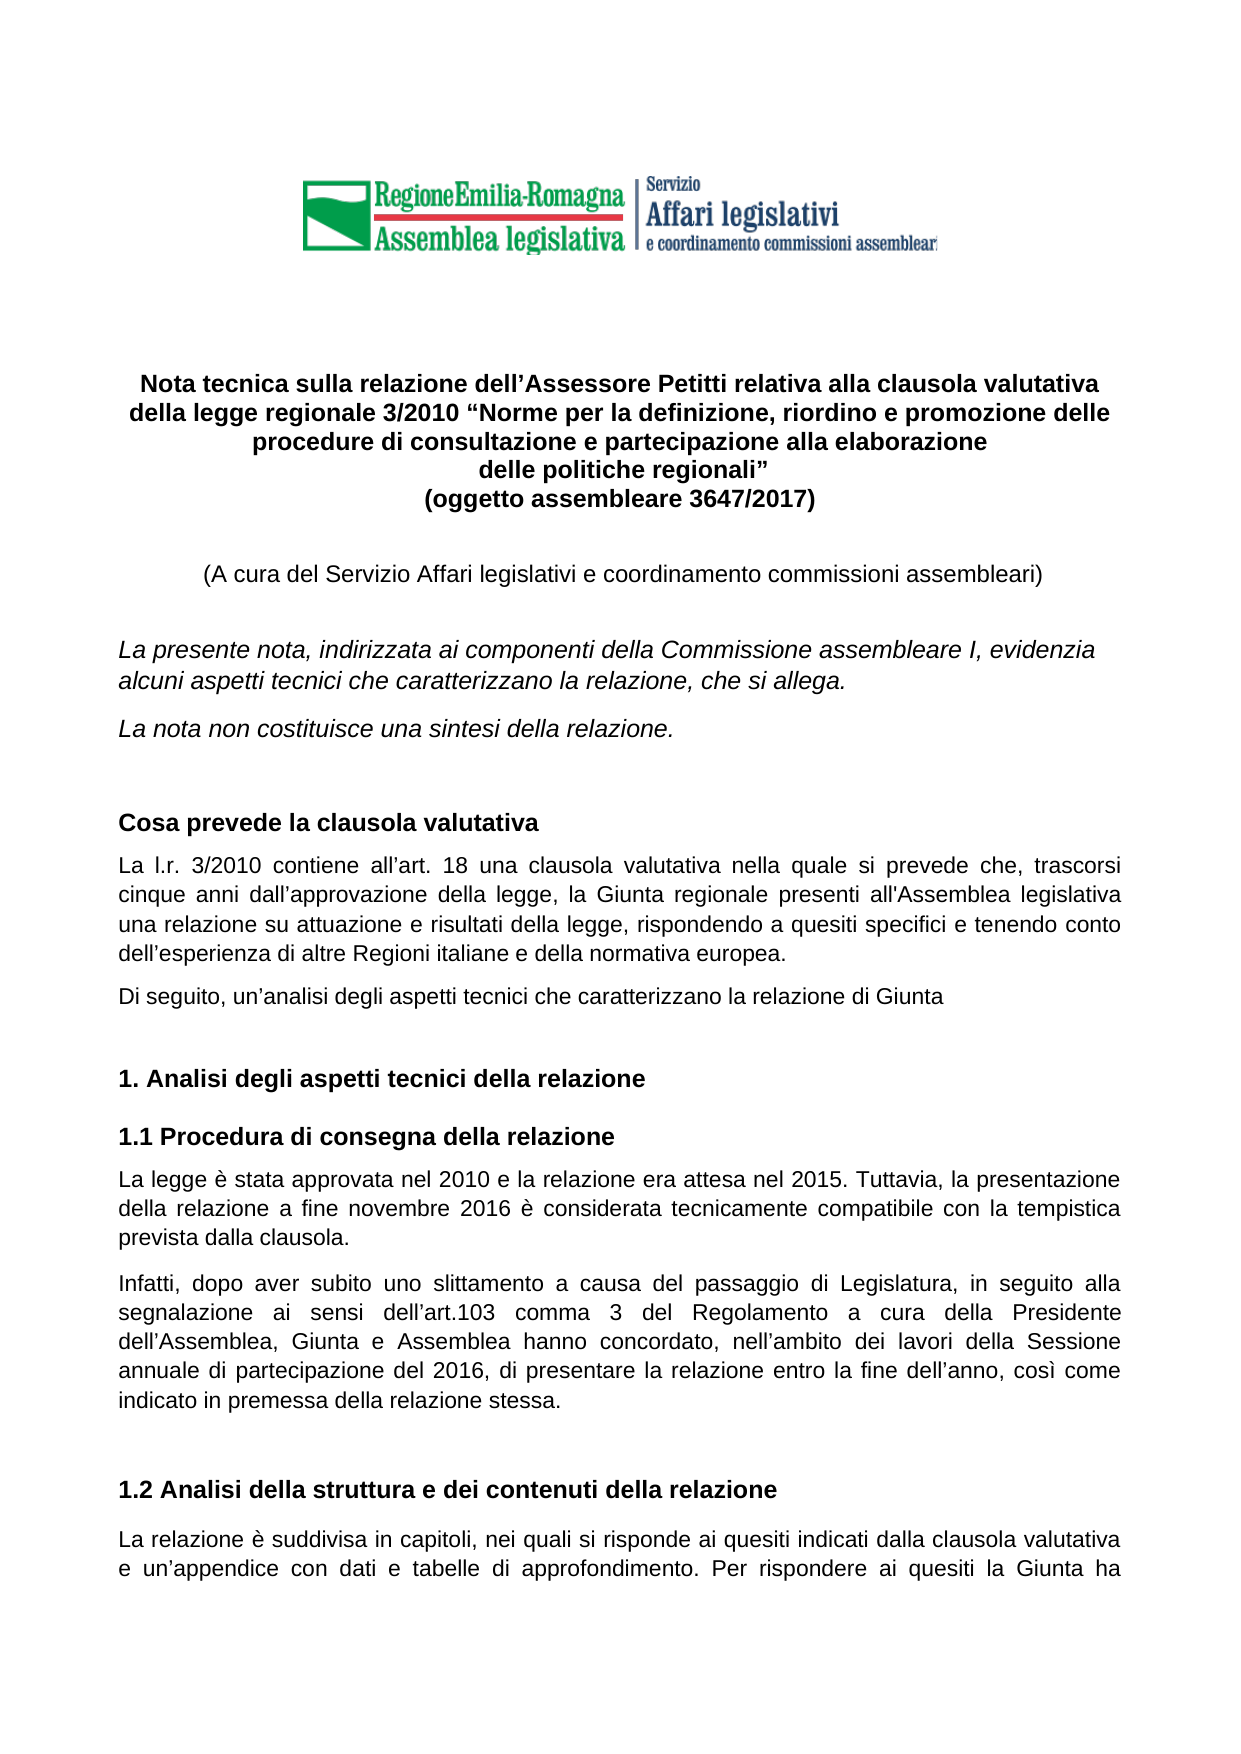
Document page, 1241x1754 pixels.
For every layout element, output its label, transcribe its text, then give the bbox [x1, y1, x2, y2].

text La presente nota, indirizzata ai componenti della Commissione assembleare I, evidenzia alcuni aspetti tecnici che caratterizzano la relazione, che si allega. [118, 635, 1122, 694]
text 1.1 Procedura di consegna della relazione [118, 1122, 1122, 1150]
text 1.2 Analisi della struttura e dei contenuti della relazione [118, 1475, 1122, 1504]
text Cosa prevede la clausola valutativa [118, 808, 1122, 837]
text La l.r. 3/2010 contiene all’art. 18 una clausola valutativa nella quale si prevede che, trascorsi cinque anni dall’approvazione della legge, la Giunta regionale presenti all'Assemblea legislativa una relazione su attuazione e risultati della legge, rispondendo a quesiti specifici e tenendo conto dell’esperienza di altre Regioni italiane e della normativa europea. [118, 849, 1122, 966]
text La nota non costituisce una sintesi della relazione. [118, 713, 1122, 742]
text (oggetto assembleare 3647/2017) [118, 484, 1122, 513]
text (A cura del Servizio Affari legislativi e coordinamento commissioni assembleari) [118, 550, 1122, 588]
text Nota tecnica sulla relazione dell’Assessore Petitti relativa alla clausola valutativa della legge regionale 3/2010 “Norme per la definizione, riordino e promozione delle procedure di consultazione e partecipazione alla elaborazione [118, 369, 1122, 455]
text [118, 1523, 1122, 1581]
text Di seguito, un’analisi degli aspetti tecnici che caratterizzano la relazione di Giunta [118, 983, 1122, 1009]
text delle politiche regionali” [118, 455, 1122, 484]
text La legge è stata approvata nel 2010 e la relazione era attesa nel 2015. Tuttavia, la presentazione della relazione a fine novembre 2016 è considerata tecnicamente compatibile con la tempistica prevista dalla clausola. [118, 1163, 1122, 1250]
text Infatti, dopo aver subito uno slittamento a causa del passaggio di Legislatura, in seguito alla segnalazione ai sensi dell’art.103 comma 3 del Regolamento a cura della Presidente dell’Assemblea, Giunta e Assemblea hanno concordato, nell’ambito dei lavori della Sessione annuale di partecipazione del 2016, di presentare la relazione entro la fine dell’anno, così come indicato in premessa della relazione stessa. [118, 1267, 1122, 1413]
text 1. Analisi degli aspetti tecnici della relazione [118, 1064, 1122, 1093]
